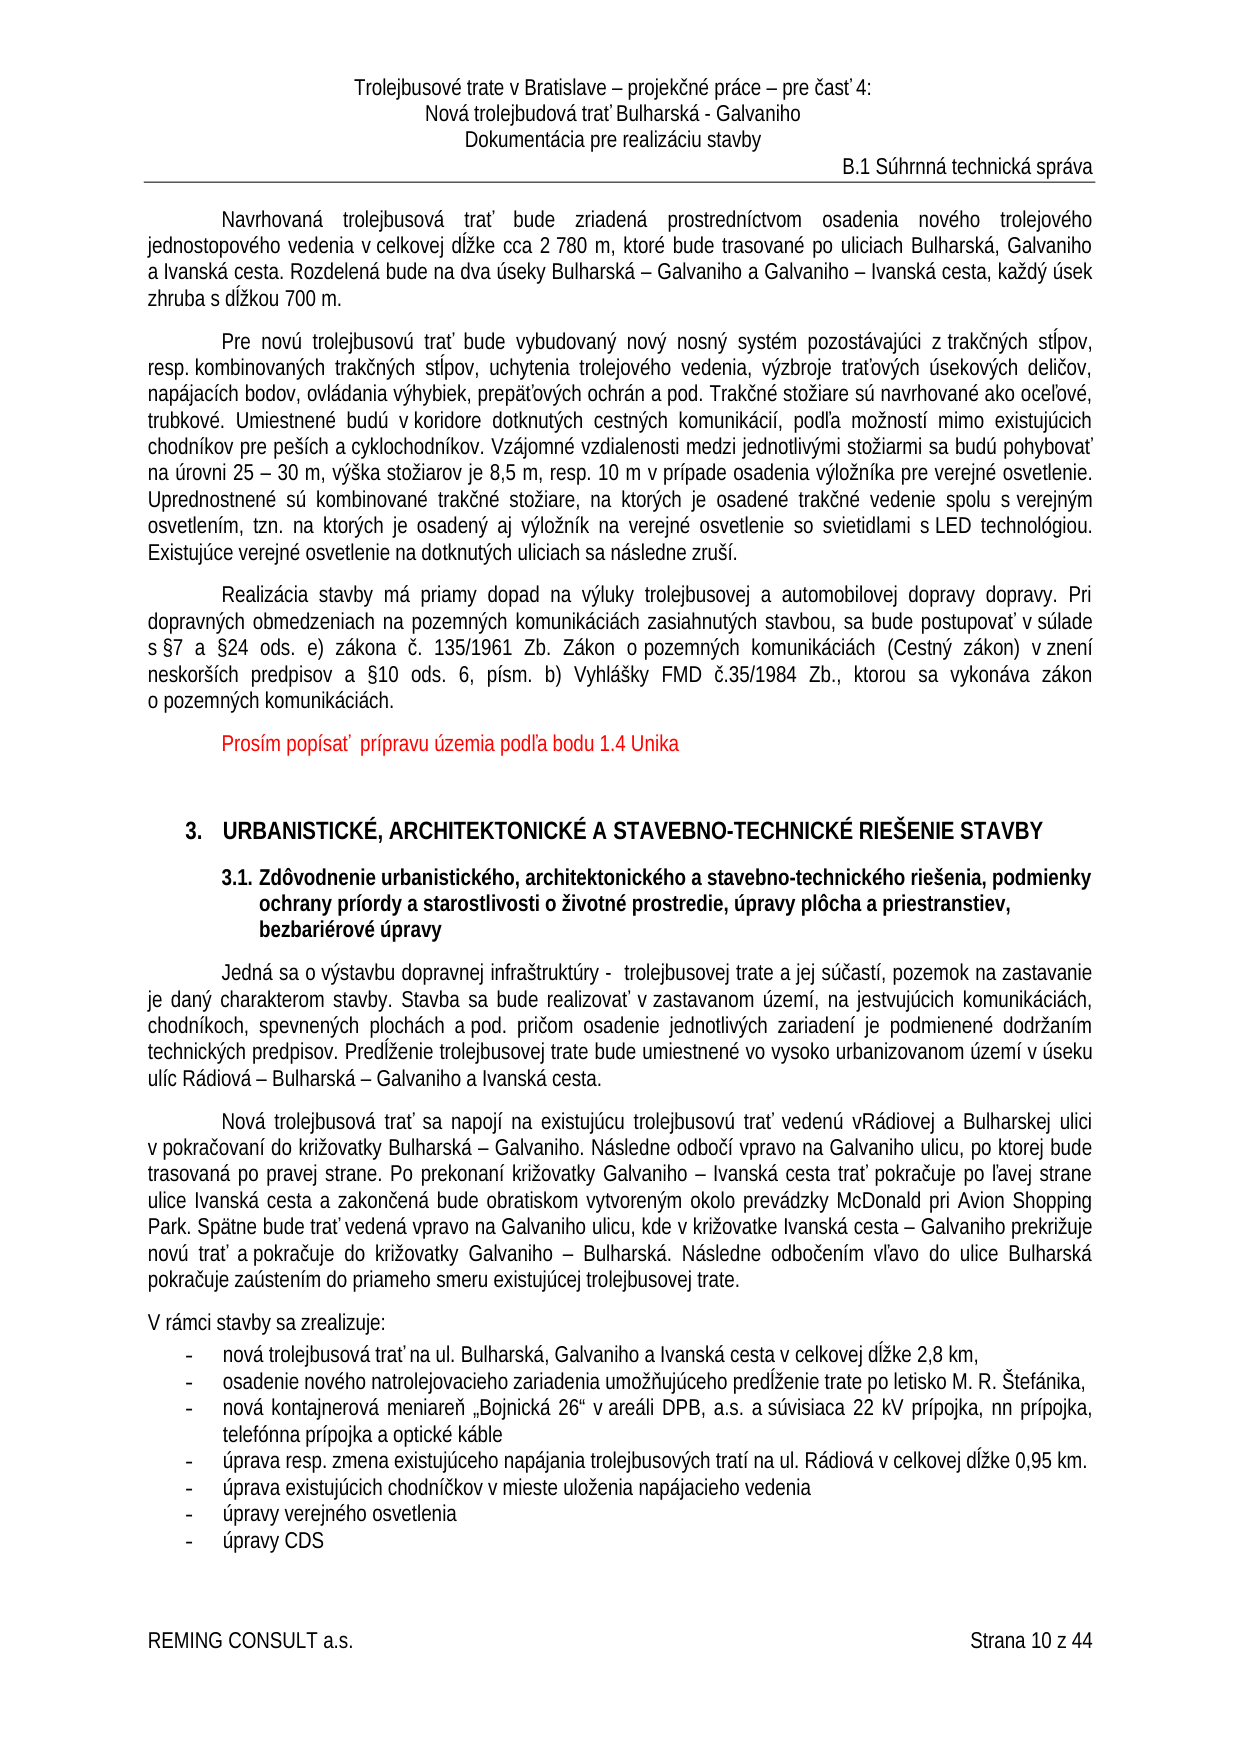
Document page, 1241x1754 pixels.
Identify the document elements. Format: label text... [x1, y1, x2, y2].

text V rámci stavby sa zrealizuje: [148, 1309, 1093, 1335]
text Navrhovaná trolejbusová trať bude zriadená prostredníctvom osadenia nového trolejového jednostopového vedenia v celkovej dĺžke cca 2 780 m, ktoré bude trasované po uliciach Bulharská, Galvaniho a Ivanská cesta. Rozdelená bude na dva úseky Bulharská – Galvaniho a Galvaniho – Ivanská cesta, každý úsek zhruba s dĺžkou 700 m. [148, 206, 1093, 311]
text Pre novú trolejbusovú trať bude vybudovaný nový nosný systém pozostávajúci z trakčných stĺpov, resp. kombinovaných trakčných stĺpov, uchytenia trolejového vedenia, výzbroje traťových úsekových deličov, napájacích bodov, ovládania výhybiek, prepäťových ochrán a pod. Trakčné stožiare sú navrhované ako oceľové, trubkové. Umiestnené budú v koridore dotknutých cestných komunikácií, podľa možností mimo existujúcich chodníkov pre peších a cyklochodníkov. Vzájomné vzdialenosti medzi jednotlivými stožiarmi sa budú pohybovať na úrovni 25 – 30 m, výška stožiarov je 8,5 m, resp. 10 m v prípade osadenia výložníka pre verejné osvetlenie. Uprednostnené sú kombinované trakčné stožiare, na ktorých je osadené trakčné vedenie spolu s verejným osvetlením, tzn. na ktorých je osadený aj výložník na verejné osvetlenie so svietidlami s LED technológiou. Existujúce verejné osvetlenie na dotknutých uliciach sa následne zruší. [148, 328, 1093, 565]
text Jedná sa o výstavbu dopravnej infraštruktúry - trolejbusovej trate a jej súčastí, pozemok na zastavanie je daný charakterom stavby. Stavba sa bude realizovať v zastavanom území, na jestvujúcich komunikáciách, chodníkoch, spevnených plochách a pod. pričom osadenie jednotlivých zariadení je podmienené dodržaním technických predpisov. Predĺženie trolejbusovej trate bude umiestnené vo vysoko urbanizovanom území v úseku ulíc Rádiová – Bulharská – Galvaniho a Ivanská cesta. [148, 959, 1093, 1091]
subtitle Urbanistické, architektonické a stavebno-technické riešenie stavby [185, 816, 1093, 844]
text Realizácia stavby má priamy dopad na výluky trolejbusovej a automobilovej dopravy dopravy. Pri dopravných obmedzeniach na pozemných komunikáciách zasiahnutých stavbou, sa bude postupovať v súlade s §7 a §24 ods. e) zákona č. 135/1961 Zb. Zákon o pozemných komunikáciách (Cestný zákon) v znení neskorších predpisov a §10 ods. 6, písm. b) Vyhlášky FMD č.35/1984 Zb., ktorou sa vykonáva zákon o pozemných komunikáciách. [148, 581, 1093, 713]
list úprava existujúcich chodníčkov v mieste uloženia napájacieho vedenia [185, 1474, 1093, 1500]
list úpravy CDS [185, 1527, 1093, 1553]
text Prosím popísať prípravu územia podľa bodu 1.4 Unika [148, 730, 1093, 756]
text Nová trolejbusová trať sa napojí na existujúcu trolejbusovú trať vedenú vRádiovej a Bulharskej ulici v pokračovaní do križovatky Bulharská – Galvaniho. Následne odbočí vpravo na Galvaniho ulicu, po ktorej bude trasovaná po pravej strane. Po prekonaní križovatky Galvaniho – Ivanská cesta trať pokračuje po ľavej strane ulice Ivanská cesta a zakončená bude obratiskom vytvoreným okolo prevádzky McDonald pri Avion Shopping Park. Spätne bude trať vedená vpravo na Galvaniho ulicu, kde v križovatke Ivanská cesta – Galvaniho prekrižuje novú trať a pokračuje do križovatky Galvaniho – Bulharská. Následne odbočením vľavo do ulice Bulharská pokračuje zaústením do priameho smeru existujúcej trolejbusovej trate. [148, 1108, 1093, 1292]
subtitle Zdôvodnenie urbanistického, architektonického a stavebno-technického riešenia, podmienky ochrany príordy a starostlivosti o životné prostredie, úpravy plôcha a priestranstiev, bezbariérové úpravy [221, 863, 1093, 943]
list nová trolejbusová trať na ul. Bulharská, Galvaniho a Ivanská cesta v celkovej dĺžke 2,8 km, [185, 1341, 1093, 1368]
list osadenie nového natrolejovacieho zariadenia umožňujúceho predĺženie trate po letisko M. R. Štefánika, [185, 1368, 1093, 1394]
list nová kontajnerová meniareň „Bojnická 26“ v areáli DPB, a.s. a súvisiaca 22 kV prípojka, nn prípojka, telefónna prípojka a optické káble [185, 1394, 1093, 1447]
list úprava resp. zmena existujúceho napájania trolejbusových tratí na ul. Rádiová v celkovej dĺžke 0,95 km. [185, 1447, 1093, 1474]
list úpravy verejného osvetlenia [185, 1500, 1093, 1527]
